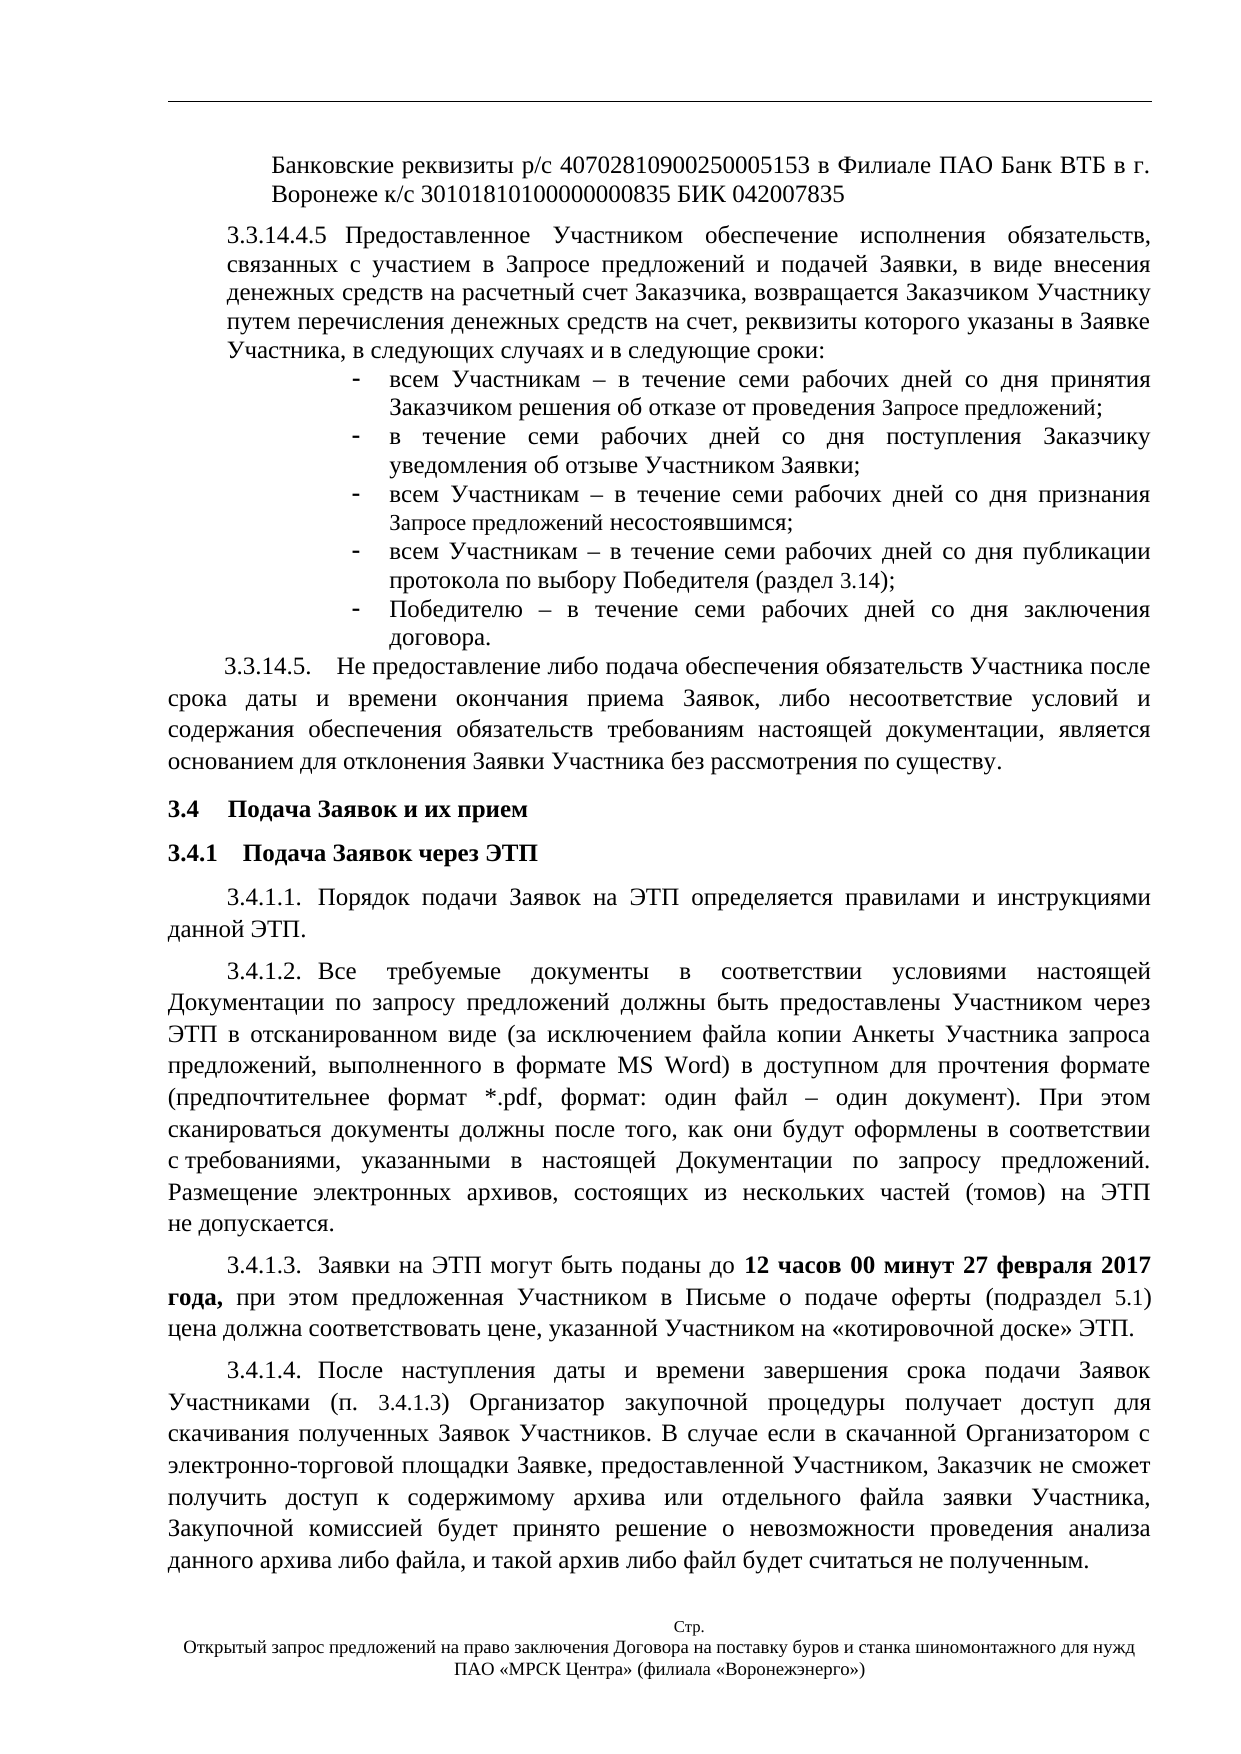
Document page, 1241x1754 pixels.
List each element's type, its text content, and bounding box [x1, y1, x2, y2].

list Порядок подачи Заявок на ЭТП определяется правилами и инструкциями данной ЭТП. [168, 882, 1152, 943]
list Не предоставление либо подача обеспечения обязательств Участника после срока даты и времени окончания приема Заявок, либо несоответствие условий и содержания обеспечения обязательств требованиям настоящей документации, является основанием для отклонения Заявки Участника без рассмотрения по существу. [168, 651, 1152, 775]
subtitle Подача Заявок и их прием [168, 794, 1152, 823]
list всем Участникам – в течение семи рабочих дней со дня публикации протокола по выбору Победителя (раздел 3.14); [352, 536, 1152, 594]
list Победителю – в течение семи рабочих дней со дня заключения договора. [352, 594, 1152, 651]
list Банковские реквизиты р/с 40702810900250005153 в Филиале ПАО Банк ВТБ в г. Воронеже к/с 30101810100000000835 БИК 042007835 [271, 150, 1152, 207]
subtitle Подача Заявок через ЭТП [168, 838, 1152, 867]
list Предоставленное Участником обеспечение исполнения обязательств, связанных с участием в Запросе предложений и подачей Заявки, в виде внесения денежных средств на расчетный счет Заказчика, возвращается Заказчиком Участнику путем перечисления денежных средств на счет, реквизиты которого указаны в Заявке Участника, в следующих случаях и в следующие сроки: [227, 220, 1152, 364]
list Все требуемые документы в соответствии условиями настоящей Документации по запросу предложений должны быть предоставлены Участником через ЭТП в отсканированном виде (за исключением файла копии Анкеты Участника запроса предложений, выполненного в формате MS Word) в доступном для прочтения формате (предпочтительнее формат *.pdf, формат: один файл – один документ). При этом сканироваться документы должны после того, как они будут оформлены в соответствии с требованиями, указанными в настоящей Документации по запросу предложений. Размещение электронных архивов, состоящих из нескольких частей (томов) на ЭТП не допускается. [168, 956, 1152, 1237]
list всем Участникам – в течение семи рабочих дней со дня принятия Заказчиком решения об отказе от проведения Запросе предложений; [352, 364, 1152, 421]
list После наступления даты и времени завершения срока подачи Заявок Участниками (п. 3.4.1.3) Организатор закупочной процедуры получает доступ для скачивания полученных Заявок Участников. В случае если в скачанной Организатором с электронно-торговой площадки Заявке, предоставленной Участником, Заказчик не сможет получить доступ к содержимому архива или отдельного файла заявки Участника, Закупочной комиссией будет принято решение о невозможности проведения анализа данного архива либо файла, и такой архив либо файл будет считаться не полученным. [168, 1355, 1152, 1573]
list Заявки на ЭТП могут быть поданы до 12 часов 00 минут 27 февраля 2017 года, при этом предложенная Участником в Письме о подаче оферты (подраздел 5.1) цена должна соответствовать цене, указанной Участником на «котировочной доске» ЭТП. [168, 1250, 1152, 1342]
list в течение семи рабочих дней со дня поступления Заказчику уведомления об отзыве Участником Заявки; [352, 421, 1152, 479]
list всем Участникам – в течение семи рабочих дней со дня признания Запросе предложений несостоявшимся; [352, 479, 1152, 536]
